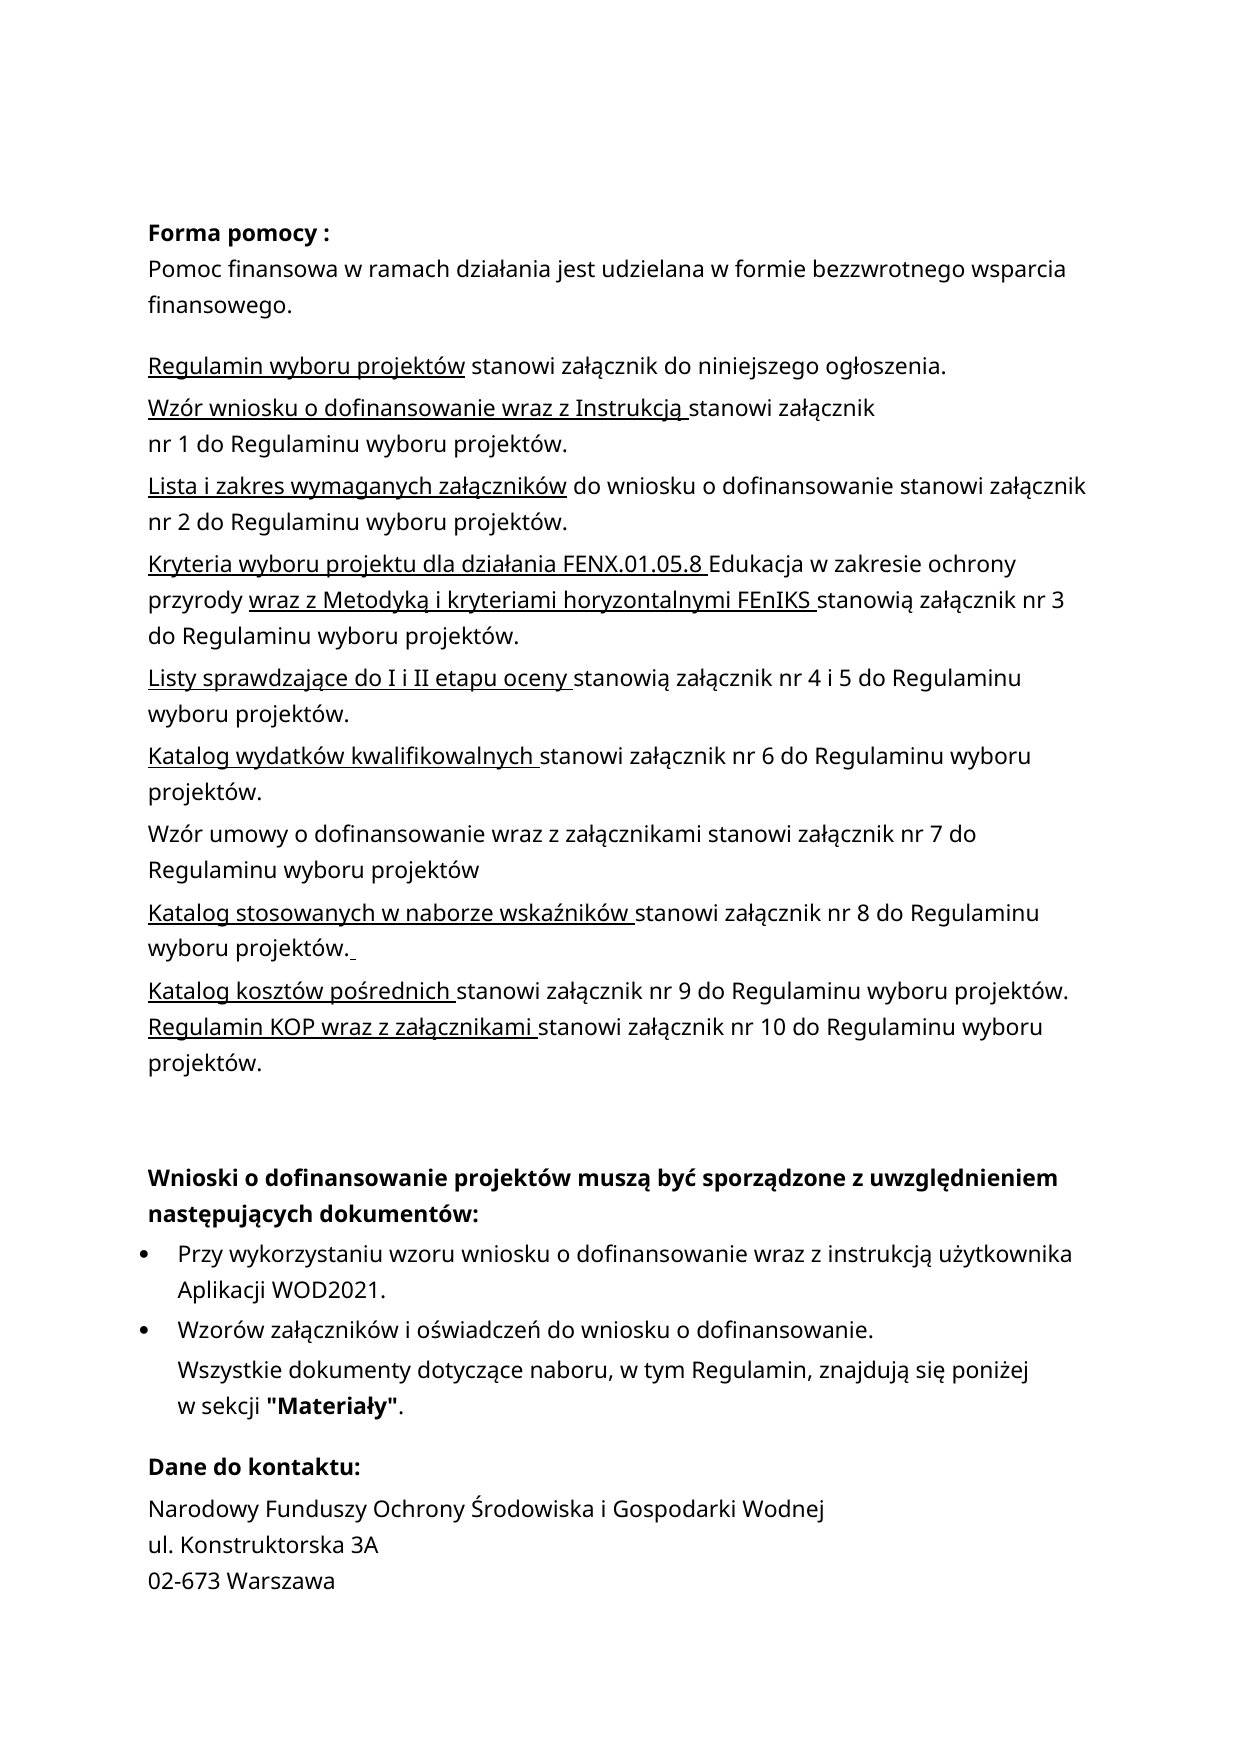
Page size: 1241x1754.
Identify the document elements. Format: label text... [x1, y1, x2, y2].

text Wnioski o dofinansowanie projektów muszą być sporządzone z uwzględnieniem następujących dokumentów: [148, 1162, 1093, 1229]
text Wszystkie dokumenty dotyczące naboru, w tym Regulamin, znajdują się poniżej w sekcji "Materiały". [177, 1354, 1093, 1421]
text 02-673 Warszawa [148, 1565, 1093, 1596]
text Kryteria wyboru projektu dla działania FENX.01.05.8 Edukacja w zakresie ochrony przyrody wraz z Metodyką i kryteriami horyzontalnymi FEnIKS stanowią załącznik nr 3 do Regulaminu wyboru projektów. [148, 548, 1093, 651]
text Regulamin wyboru projektów stanowi załącznik do niniejszego ogłoszenia. [148, 349, 1093, 381]
text Wzór wniosku o dofinansowanie wraz z Instrukcją stanowi załącznik nr 1 do Regulaminu wyboru projektów. [148, 392, 1093, 459]
list Wzorów załączników i oświadczeń do wniosku o dofinansowanie. [140, 1314, 1093, 1345]
text ul. Konstruktorska 3A [148, 1529, 1093, 1561]
text Listy sprawdzające do I i II etapu oceny stanowią załącznik nr 4 i 5 do Regulaminu wyboru projektów. [148, 662, 1093, 729]
text Narodowy Funduszy Ochrony Środowiska i Gospodarki Wodnej [148, 1493, 1093, 1524]
text Katalog kosztów pośrednich stanowi załącznik nr 9 do Regulaminu wyboru projektów. Regulamin KOP wraz z załącznikami stanowi załącznik nr 10 do Regulaminu wyboru projektów. [148, 974, 1093, 1078]
text Wzór umowy o dofinansowanie wraz z załącznikami stanowi załącznik nr 7 do Regulaminu wyboru projektów [148, 818, 1093, 886]
list Przy wykorzystaniu wzoru wniosku o dofinansowanie wraz z instrukcją użytkownika Aplikacji WOD2021. [140, 1238, 1093, 1305]
text Dane do kontaktu: [148, 1451, 1093, 1482]
text Forma pomocy : [148, 217, 1093, 248]
text Lista i zakres wymaganych załączników do wniosku o dofinansowanie stanowi załącznik nr 2 do Regulaminu wyboru projektów. [148, 470, 1093, 537]
text Pomoc finansowa w ramach działania jest udzielana w formie bezzwrotnego wsparcia finansowego. [148, 253, 1093, 320]
text Katalog stosowanych w naborze wskaźników stanowi załącznik nr 8 do Regulaminu wyboru projektów. [148, 896, 1093, 964]
text Katalog wydatków kwalifikowalnych stanowi załącznik nr 6 do Regulaminu wyboru projektów. [148, 740, 1093, 807]
